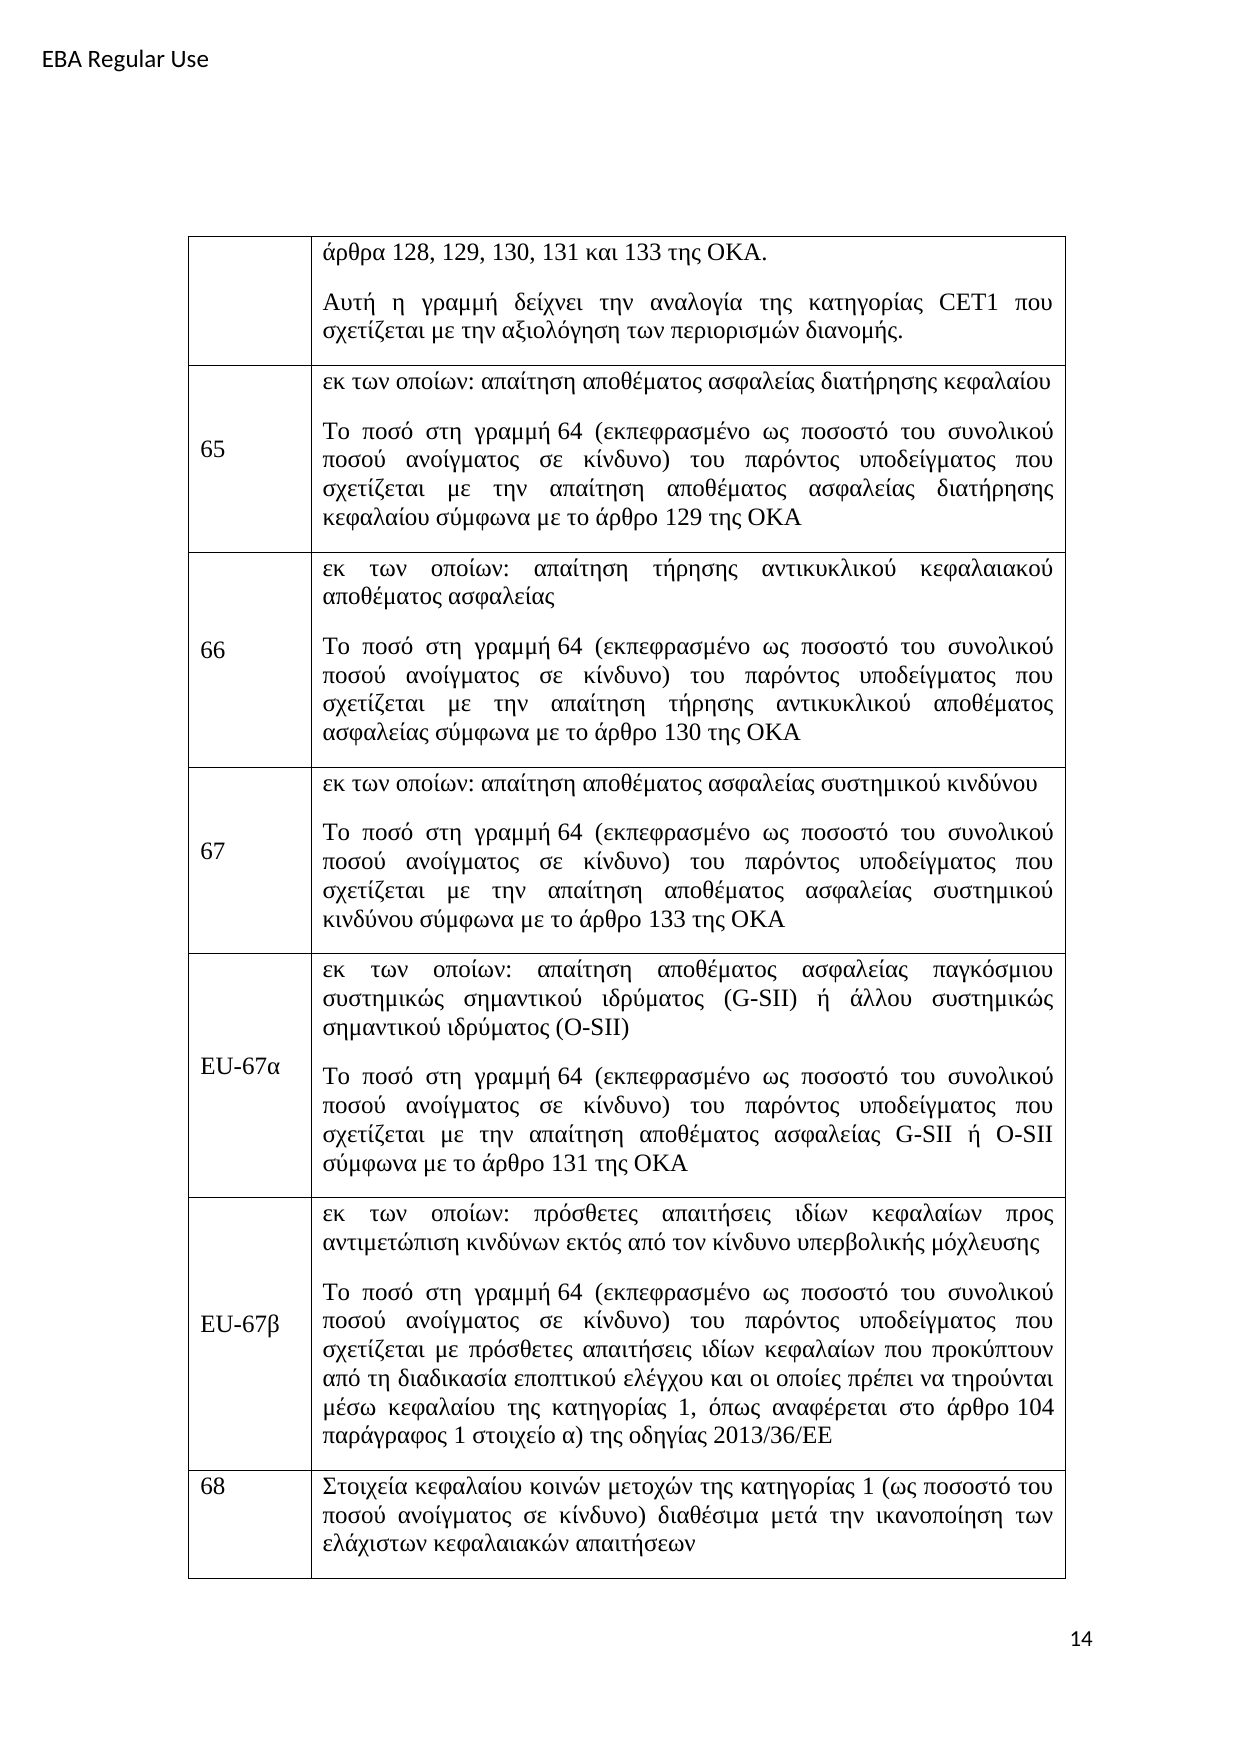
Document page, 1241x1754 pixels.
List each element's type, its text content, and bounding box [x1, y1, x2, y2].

table_cell 68 [189, 1471, 311, 1578]
table_cell EU-67β [189, 1198, 311, 1470]
table_cell 65 [189, 366, 311, 552]
table_cell εκ των οποίων: απαίτηση αποθέματος ασφαλείας διατήρησης κεφαλαίου Το ποσό στη γραμμή 64 (εκπεφρασμένο ως ποσοστό του συνολικού ποσού ανοίγματος σε κίνδυνο) του παρόντος υποδείγματος που σχετίζεται με την απαίτηση αποθέματος ασφαλείας διατήρησης κεφαλαίου σύμφωνα με το άρθρο 129 της ΟΚΑ [312, 366, 1065, 552]
table_cell 64 [189, 237, 311, 365]
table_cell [312, 1471, 1065, 1578]
table_cell EU-67α [189, 954, 311, 1197]
table_cell 67 [189, 768, 311, 953]
table_cell εκ των οποίων: απαίτηση αποθέματος ασφαλείας παγκόσμιου συστημικώς σημαντικού ιδρύματος (G-SII) ή άλλου συστημικώς σημαντικού ιδρύματος (O-SII) Το ποσό στη γραμμή 64 (εκπεφρασμένο ως ποσοστό του συνολικού ποσού ανοίγματος σε κίνδυνο) του παρόντος υποδείγματος που σχετίζεται με την απαίτηση αποθέματος ασφαλείας G-SII ή O-SII σύμφωνα με το άρθρο 131 της ΟΚΑ [312, 954, 1065, 1197]
table_cell εκ των οποίων: πρόσθετες απαιτήσεις ιδίων κεφαλαίων προς αντιμετώπιση κινδύνων εκτός από τον κίνδυνο υπερβολικής μόχλευσης Το ποσό στη γραμμή 64 (εκπεφρασμένο ως ποσοστό του συνολικού ποσού ανοίγματος σε κίνδυνο) του παρόντος υποδείγματος που σχετίζεται με πρόσθετες απαιτήσεις ιδίων κεφαλαίων που προκύπτουν από τη διαδικασία εποπτικού ελέγχου και οι οποίες πρέπει να τηρούνται μέσω κεφαλαίου της κατηγορίας 1, όπως αναφέρεται στο άρθρο 104 παράγραφος 1 στοιχείο α) της οδηγίας 2013/36/ΕΕ [312, 1198, 1065, 1470]
table_cell εκ των οποίων: απαίτηση αποθέματος ασφαλείας συστημικού κινδύνου Το ποσό στη γραμμή 64 (εκπεφρασμένο ως ποσοστό του συνολικού ποσού ανοίγματος σε κίνδυνο) του παρόντος υποδείγματος που σχετίζεται με την απαίτηση αποθέματος ασφαλείας συστημικού κινδύνου σύμφωνα με το άρθρο 133 της ΟΚΑ [312, 768, 1065, 953]
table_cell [312, 237, 1065, 365]
table_cell εκ των οποίων: απαίτηση τήρησης αντικυκλικού κεφαλαιακού αποθέματος ασφαλείας Το ποσό στη γραμμή 64 (εκπεφρασμένο ως ποσοστό του συνολικού ποσού ανοίγματος σε κίνδυνο) του παρόντος υποδείγματος που σχετίζεται με την απαίτηση τήρησης αντικυκλικού αποθέματος ασφαλείας σύμφωνα με το άρθρο 130 της ΟΚΑ [312, 553, 1065, 767]
table_cell 66 [189, 553, 311, 767]
